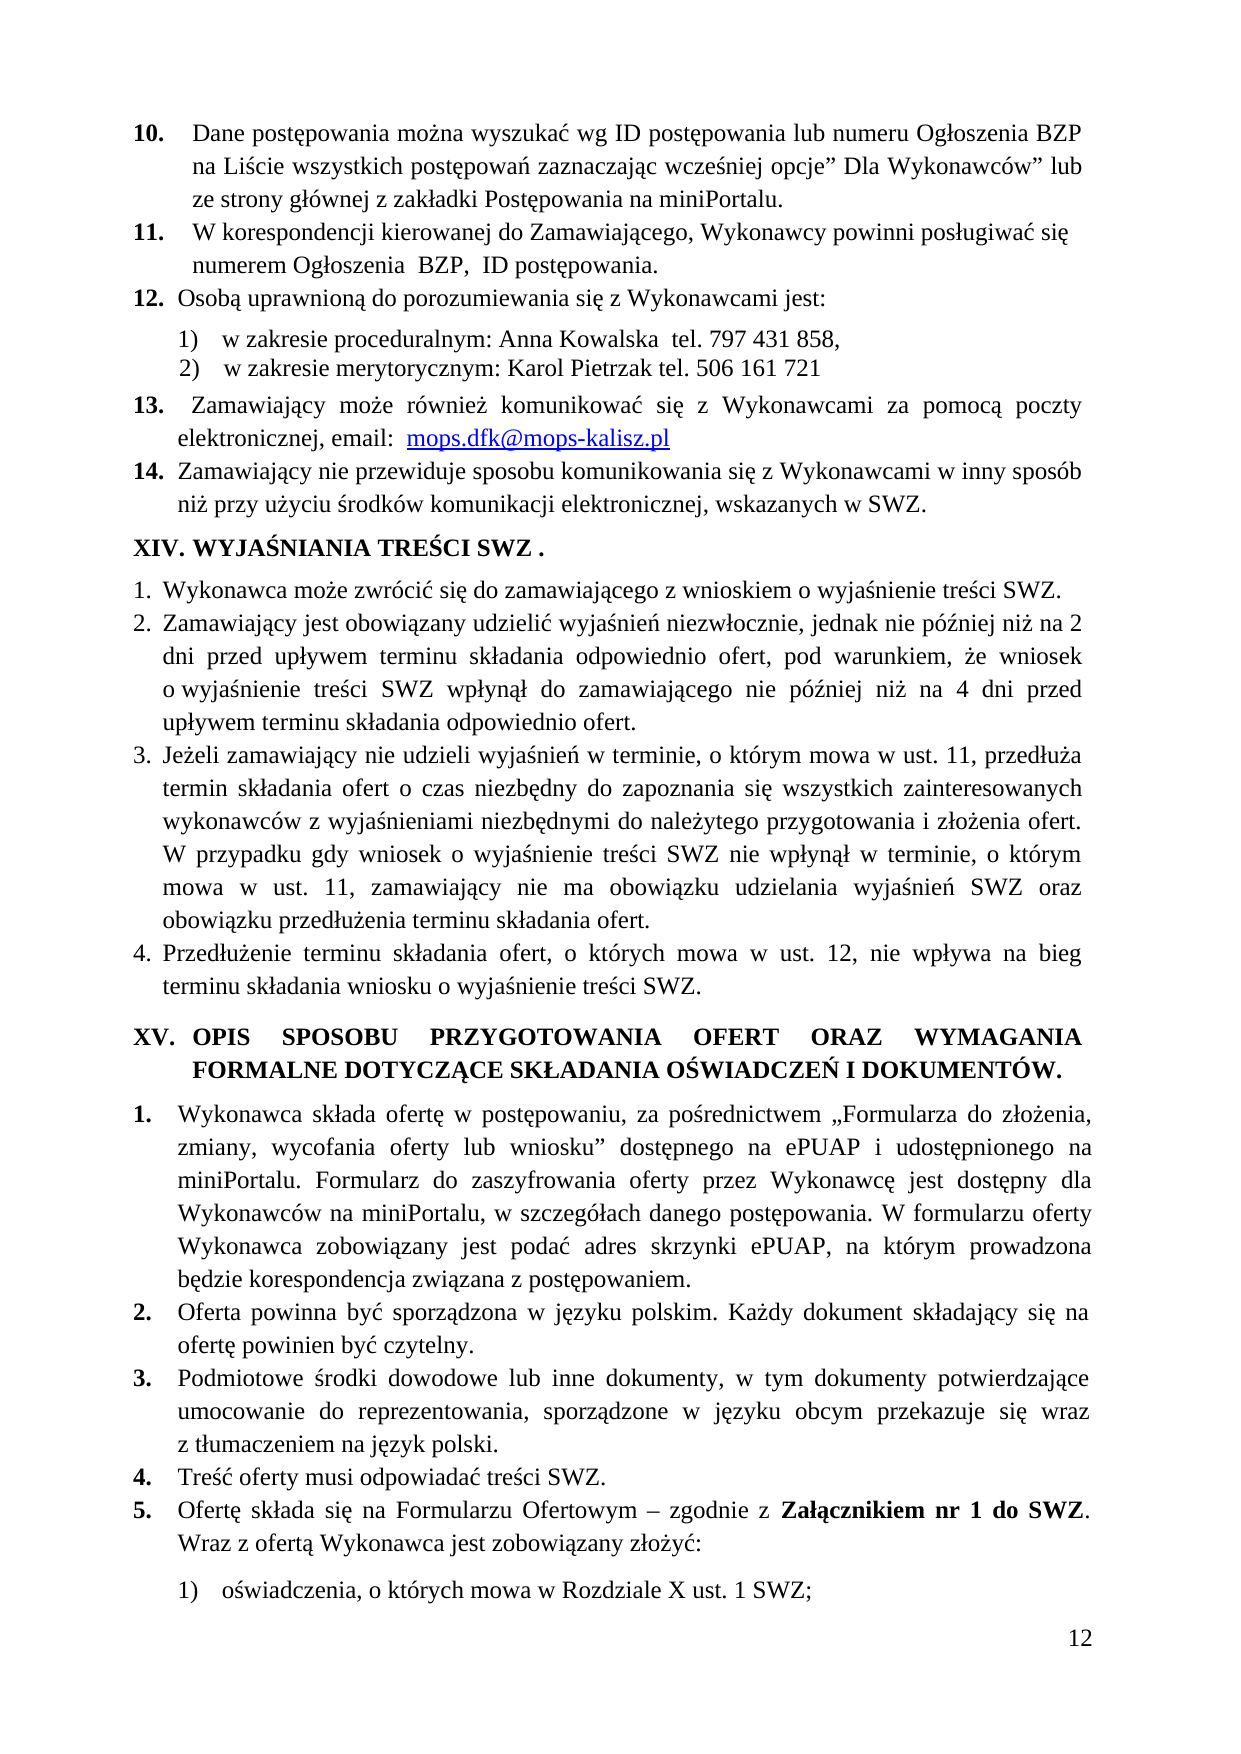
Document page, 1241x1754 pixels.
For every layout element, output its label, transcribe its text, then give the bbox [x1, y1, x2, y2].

list Oferta powinna być sporządzona w języku polskim. Każdy dokument składający się na ofertę powinien być czytelny. [133, 1297, 1090, 1359]
list WYJAŚNIANIA TREŚCI SWZ . [133, 533, 1092, 562]
list oświadczenia, o których mowa w Rozdziale X ust. 1 SWZ; [177, 1575, 1090, 1604]
list Dane postępowania można wyszukać wg ID postępowania lub numeru Ogłoszenia BZP na Liście wszystkich postępowań zaznaczając wcześniej opcje” Dla Wykonawców” lub ze strony głównej z zakładki Postępowania na miniPortalu. [133, 118, 1083, 213]
list Ofertę składa się na Formularzu Ofertowym – zgodnie z Załącznikiem nr 1 do SWZ. Wraz z ofertą Wykonawca jest zobowiązany złożyć: [133, 1495, 1090, 1557]
list Zamawiający jest obowiązany udzielić wyjaśnień niezwłocznie, jednak nie później niż na 2 dni przed upływem terminu składania odpowiednio ofert, pod warunkiem, że wniosek o wyjaśnienie treści SWZ wpłynął do zamawiającego nie później niż na 4 dni przed upływem terminu składania odpowiednio ofert. [133, 608, 1083, 736]
list OPIS SPOSOBU PRZYGOTOWANIA OFERT ORAZ WYMAGANIA FORMALNE DOTYCZĄCE SKŁADANIA OŚWIADCZEŃ I DOKUMENTÓW. [133, 1022, 1083, 1084]
list W korespondencji kierowanej do Zamawiającego, Wykonawcy powinni posługiwać się numerem Ogłoszenia BZP, ID postępowania. [133, 217, 1083, 279]
list Wykonawca może zwrócić się do zamawiającego z wnioskiem o wyjaśnienie treści SWZ. [133, 575, 1083, 603]
list Przedłużenie terminu składania ofert, o których mowa w ust. 12, nie wpływa na bieg terminu składania wniosku o wyjaśnienie treści SWZ. [133, 938, 1083, 1000]
list Treść oferty musi odpowiadać treści SWZ. [133, 1462, 1092, 1491]
list Podmiotowe środki dowodowe lub inne dokumenty, w tym dokumenty potwierdzające umocowanie do reprezentowania, sporządzone w języku obcym przekazuje się wraz z tłumaczeniem na język polski. [133, 1363, 1090, 1458]
list Wykonawca składa ofertę w postępowaniu, za pośrednictwem „Formularza do złożenia, zmiany, wycofania oferty lub wniosku” dostępnego na ePUAP i udostępnionego na miniPortalu. Formularz do zaszyfrowania oferty przez Wykonawcę jest dostępny dla Wykonawców na miniPortalu, w szczegółach danego postępowania. W formularzu oferty Wykonawca zobowiązany jest podać adres skrzynki ePUAP, na którym prowadzona będzie korespondencja związana z postępowaniem. [133, 1099, 1092, 1293]
list Zamawiający może również komunikować się z Wykonawcami za pomocą poczty elektronicznej, email: mops.dfk@mops-kalisz.pl [133, 390, 1083, 452]
list w zakresie proceduralnym: Anna Kowalska tel. 797 431 858, [177, 324, 1083, 353]
list Osobą uprawnioną do porozumiewania się z Wykonawcami jest: [133, 283, 1083, 312]
list Zamawiający nie przewiduje sposobu komunikowania się z Wykonawcami w inny sposób niż przy użyciu środków komunikacji elektronicznej, wskazanych w SWZ. [133, 456, 1083, 518]
list w zakresie merytorycznym: Karol Pietrzak tel. 506 161 721 [179, 353, 1083, 382]
list Jeżeli zamawiający nie udzieli wyjaśnień w terminie, o którym mowa w ust. 11, przedłuża termin składania ofert o czas niezbędny do zapoznania się wszystkich zainteresowanych wykonawców z wyjaśnieniami niezbędnymi do należytego przygotowania i złożenia ofert. W przypadku gdy wniosek o wyjaśnienie treści SWZ nie wpłynął w terminie, o którym mowa w ust. 11, zamawiający nie ma obowiązku udzielania wyjaśnień SWZ oraz obowiązku przedłużenia terminu składania ofert. [133, 740, 1083, 934]
